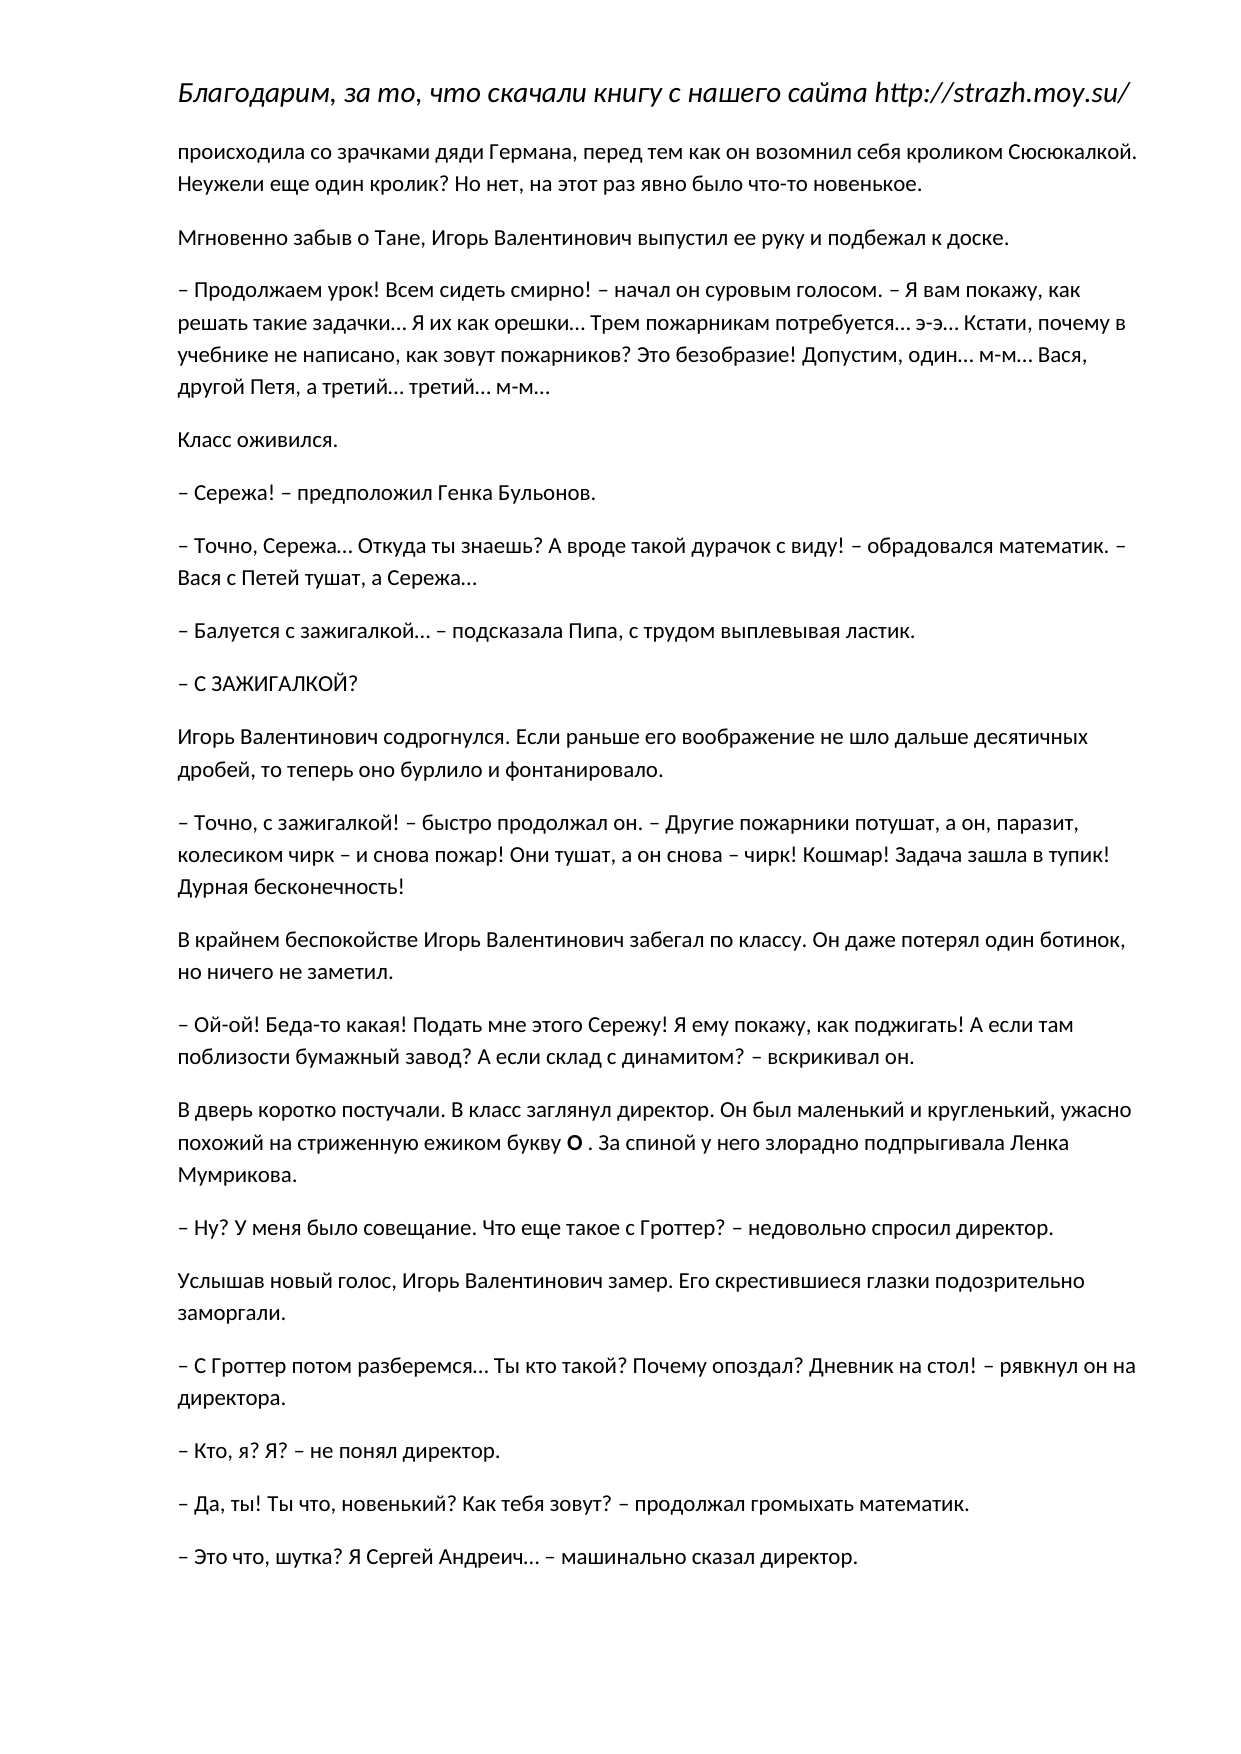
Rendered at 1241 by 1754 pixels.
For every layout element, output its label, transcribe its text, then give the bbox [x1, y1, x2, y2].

text – Продолжаем урок! Всем сидеть смирно! – начал он суровым голосом. – Я вам покажу, как решать такие задачки… Я их как орешки… Трем пожарникам потребуется… э-э… Кстати, почему в учебнике не написано, как зовут пожарников? Это безобразие! Допустим, один… м-м… Вася, другой Петя, а третий… третий… м-м… [177, 276, 1152, 400]
text – Это что, шутка? Я Сергей Андреич… – машинально сказал директор. [177, 1542, 1152, 1570]
text – С Гроттер потом разберемся… Ты кто такой? Почему опоздал? Дневник на стол! – рявкнул он на директора. [177, 1351, 1152, 1411]
text – Ну? У меня было совещание. Что еще такое с Гроттер? – недовольно спросил директор. [177, 1213, 1152, 1241]
text – Точно, Сережа… Откуда ты знаешь? А вроде такой дурачок с виду! – обрадовался математик. – Вася с Петей тушат, а Сережа… [177, 531, 1152, 591]
text – С ЗАЖИГАЛКОЙ? [177, 669, 1152, 697]
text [177, 137, 1152, 198]
text – Да, ты! Ты что, новенький? Как тебя зовут? – продолжал громыхать математик. [177, 1489, 1152, 1517]
text Класс оживился. [177, 425, 1152, 453]
text В дверь коротко постучали. В класс заглянул директор. Он был маленький и кругленький, ужасно похожий на стриженную ежиком букву О . За спиной у него злорадно подпрыгивала Ленка Мумрикова. [177, 1096, 1152, 1188]
text Игорь Валентинович содрогнулся. Если раньше его воображение не шло дальше десятичных дробей, то теперь оно бурлило и фонтанировало. [177, 722, 1152, 783]
text Мгновенно забыв о Тане, Игорь Валентинович выпустил ее руку и подбежал к доске. [177, 223, 1152, 251]
text – Сережа! – предположил Генка Бульонов. [177, 478, 1152, 506]
text – Точно, с зажигалкой! – быстро продолжал он. – Другие пожарники потушат, а он, паразит, колесиком чирк – и снова пожар! Они тушат, а он снова – чирк! Кошмар! Задача зашла в тупик! Дурная бесконечность! [177, 808, 1152, 900]
text – Балуется с зажигалкой… – подсказала Пипа, с трудом выплевывая ластик. [177, 616, 1152, 644]
text В крайнем беспокойстве Игорь Валентинович забегал по классу. Он даже потерял один ботинок, но ничего не заметил. [177, 925, 1152, 985]
text Услышав новый голос, Игорь Валентинович замер. Его скрестившиеся глазки подозрительно заморгали. [177, 1266, 1152, 1326]
text – Кто, я? Я? – не понял директор. [177, 1436, 1152, 1464]
text – Ой-ой! Беда-то какая! Подать мне этого Сережу! Я ему покажу, как поджигать! А если там поблизости бумажный завод? А если склад с динамитом? – вскрикивал он. [177, 1010, 1152, 1071]
